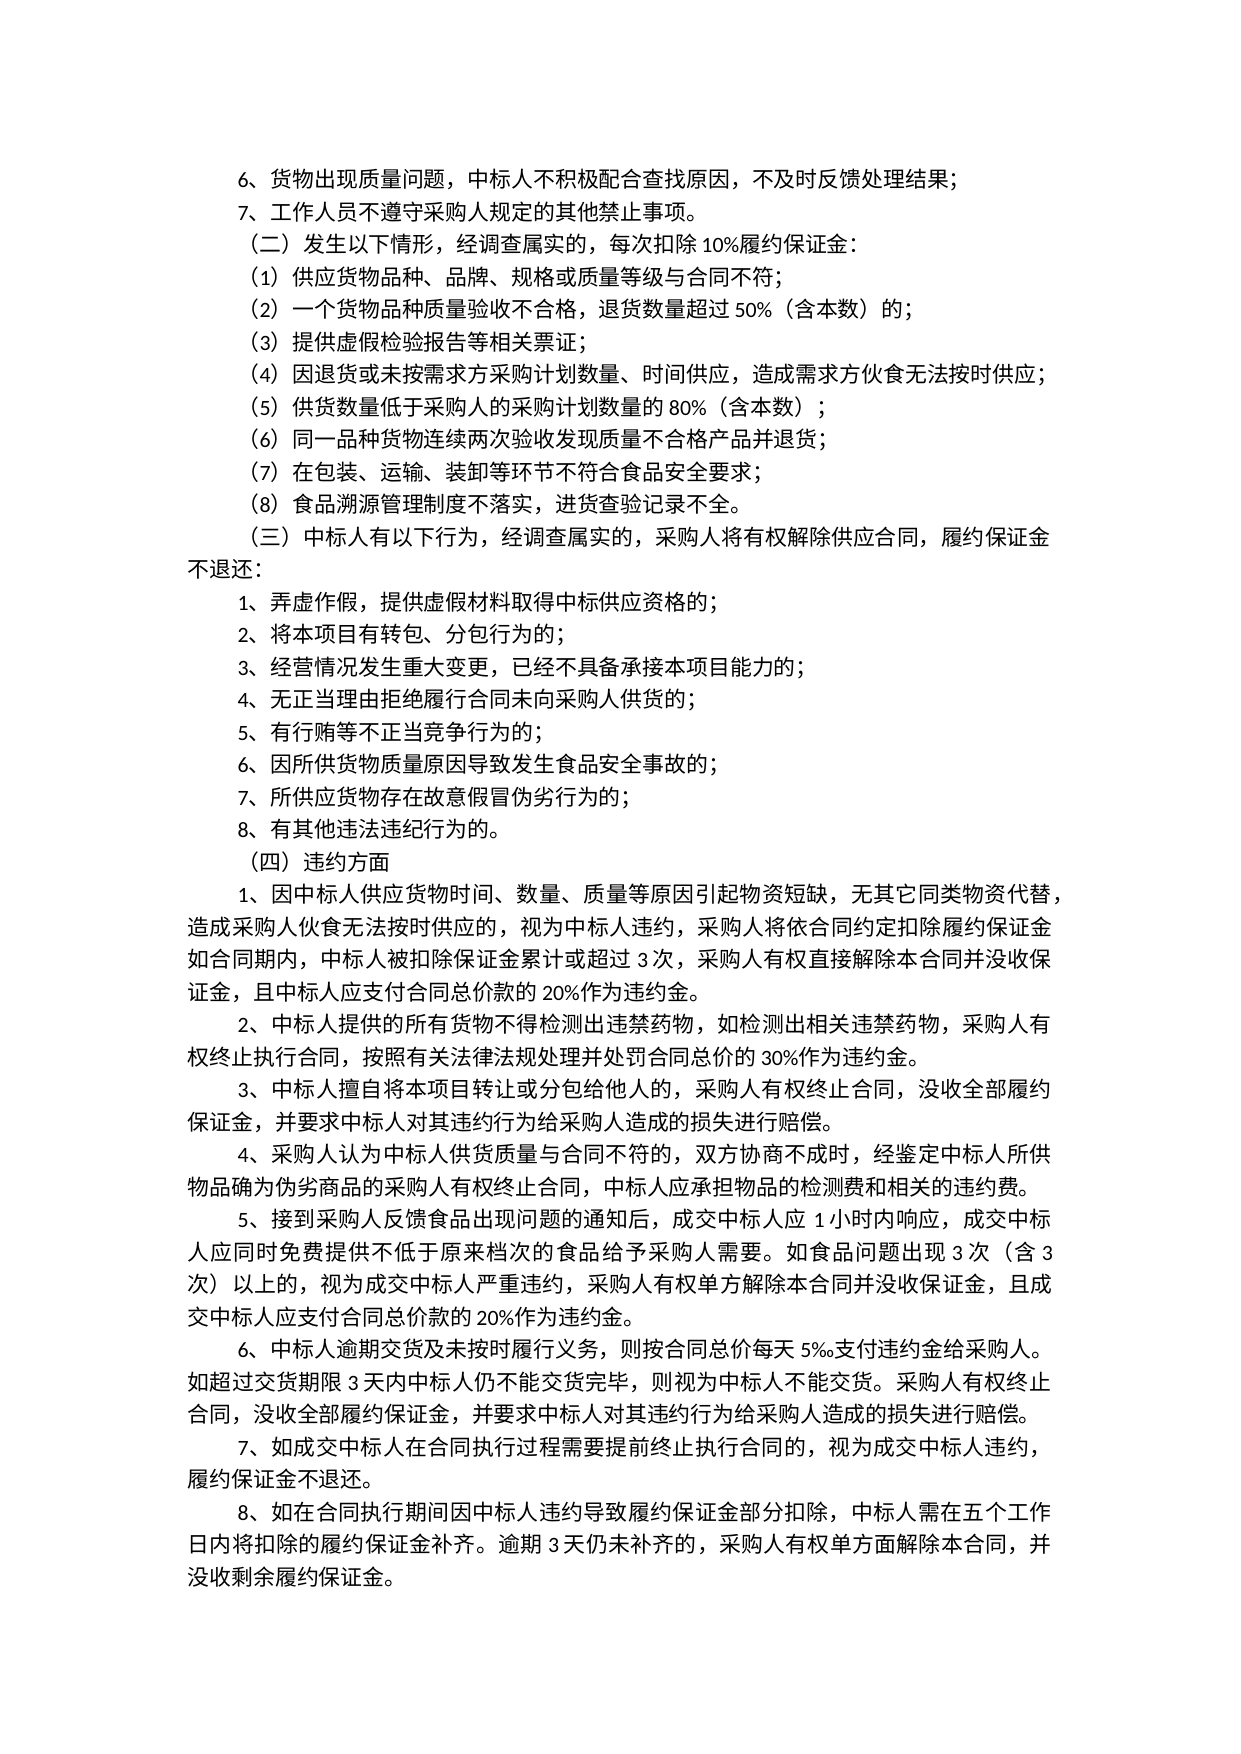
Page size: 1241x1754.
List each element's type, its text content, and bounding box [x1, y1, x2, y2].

text （6）同一品种货物连续两次验收发现质量不合格产品并退货； [187, 422, 1053, 454]
text 7、如成交中标人在合同执行过程需要提前终止执行合同的，视为成交中标人违约，履约保证金不退还。 [187, 1429, 1053, 1494]
text （8）食品溯源管理制度不落实，进货查验记录不全。 [187, 487, 1053, 519]
text 6、因所供货物质量原因导致发生食品安全事故的； [187, 747, 1053, 779]
text （2）一个货物品种质量验收不合格，退货数量超过50%（含本数）的； [187, 292, 1053, 324]
text 1、因中标人供应货物时间、数量、质量等原因引起物资短缺，无其它同类物资代替，造成采购人伙食无法按时供应的，视为中标人违约，采购人将依合同约定扣除履约保证金。如合同期内，中标人被扣除保证金累计或超过3次，采购人有权直接解除本合同并没收保证金，且中标人应支付合同总价款的20%作为违约金。 [187, 877, 1053, 1007]
text 6、货物出现质量问题，中标人不积极配合查找原因，不及时反馈处理结果； [187, 162, 1053, 194]
text （7）在包装、运输、装卸等环节不符合食品安全要求； [187, 454, 1053, 487]
text 4、采购人认为中标人供货质量与合同不符的，双方协商不成时，经鉴定中标人所供物品确为伪劣商品的采购人有权终止合同，中标人应承担物品的检测费和相关的违约费。 [187, 1137, 1053, 1202]
text 5、有行贿等不正当竞争行为的； [187, 714, 1053, 747]
text 5、接到采购人反馈食品出现问题的通知后，成交中标人应1小时内响应，成交中标人应同时免费提供不低于原来档次的食品给予采购人需要。如食品问题出现3次（含3次）以上的，视为成交中标人严重违约，采购人有权单方解除本合同并没收保证金，且成交中标人应支付合同总价款的20%作为违约金。 [187, 1202, 1053, 1332]
text 7、所供应货物存在故意假冒伪劣行为的； [187, 779, 1053, 812]
text 2、将本项目有转包、分包行为的； [187, 617, 1053, 649]
text 3、中标人擅自将本项目转让或分包给他人的，采购人有权终止合同，没收全部履约保证金，并要求中标人对其违约行为给采购人造成的损失进行赔偿。 [187, 1072, 1053, 1137]
text 3、经营情况发生重大变更，已经不具备承接本项目能力的； [187, 649, 1053, 682]
text 2、中标人提供的所有货物不得检测出违禁药物，如检测出相关违禁药物，采购人有权终止执行合同，按照有关法律法规处理并处罚合同总价的30%作为违约金。 [187, 1007, 1053, 1072]
text （5）供货数量低于采购人的采购计划数量的80%（含本数）； [187, 389, 1053, 422]
text 8、有其他违法违纪行为的。 [187, 812, 1053, 844]
text （3）提供虚假检验报告等相关票证； [187, 324, 1053, 357]
text 8、如在合同执行期间因中标人违约导致履约保证金部分扣除，中标人需在五个工作日内将扣除的履约保证金补齐。逾期3天仍未补齐的，采购人有权单方面解除本合同，并没收剩余履约保证金。 [187, 1494, 1053, 1592]
text （1）供应货物品种、品牌、规格或质量等级与合同不符； [187, 259, 1053, 292]
text 6、中标人逾期交货及未按时履行义务，则按合同总价每天5‰支付违约金给采购人。如超过交货期限3天内中标人仍不能交货完毕，则视为中标人不能交货。采购人有权终止合同，没收全部履约保证金，并要求中标人对其违约行为给采购人造成的损失进行赔偿。 [187, 1332, 1053, 1429]
text （三）中标人有以下行为，经调查属实的，采购人将有权解除供应合同，履约保证金不退还： [187, 519, 1053, 584]
text （4）因退货或未按需求方采购计划数量、时间供应，造成需求方伙食无法按时供应； [187, 357, 1053, 389]
text （四）违约方面 [187, 844, 1053, 877]
text （二）发生以下情形，经调查属实的，每次扣除10%履约保证金： [187, 227, 1053, 259]
text 4、无正当理由拒绝履行合同未向采购人供货的； [187, 682, 1053, 714]
text 7、工作人员不遵守采购人规定的其他禁止事项。 [187, 194, 1053, 227]
text 1、弄虚作假，提供虚假材料取得中标供应资格的； [187, 584, 1053, 617]
